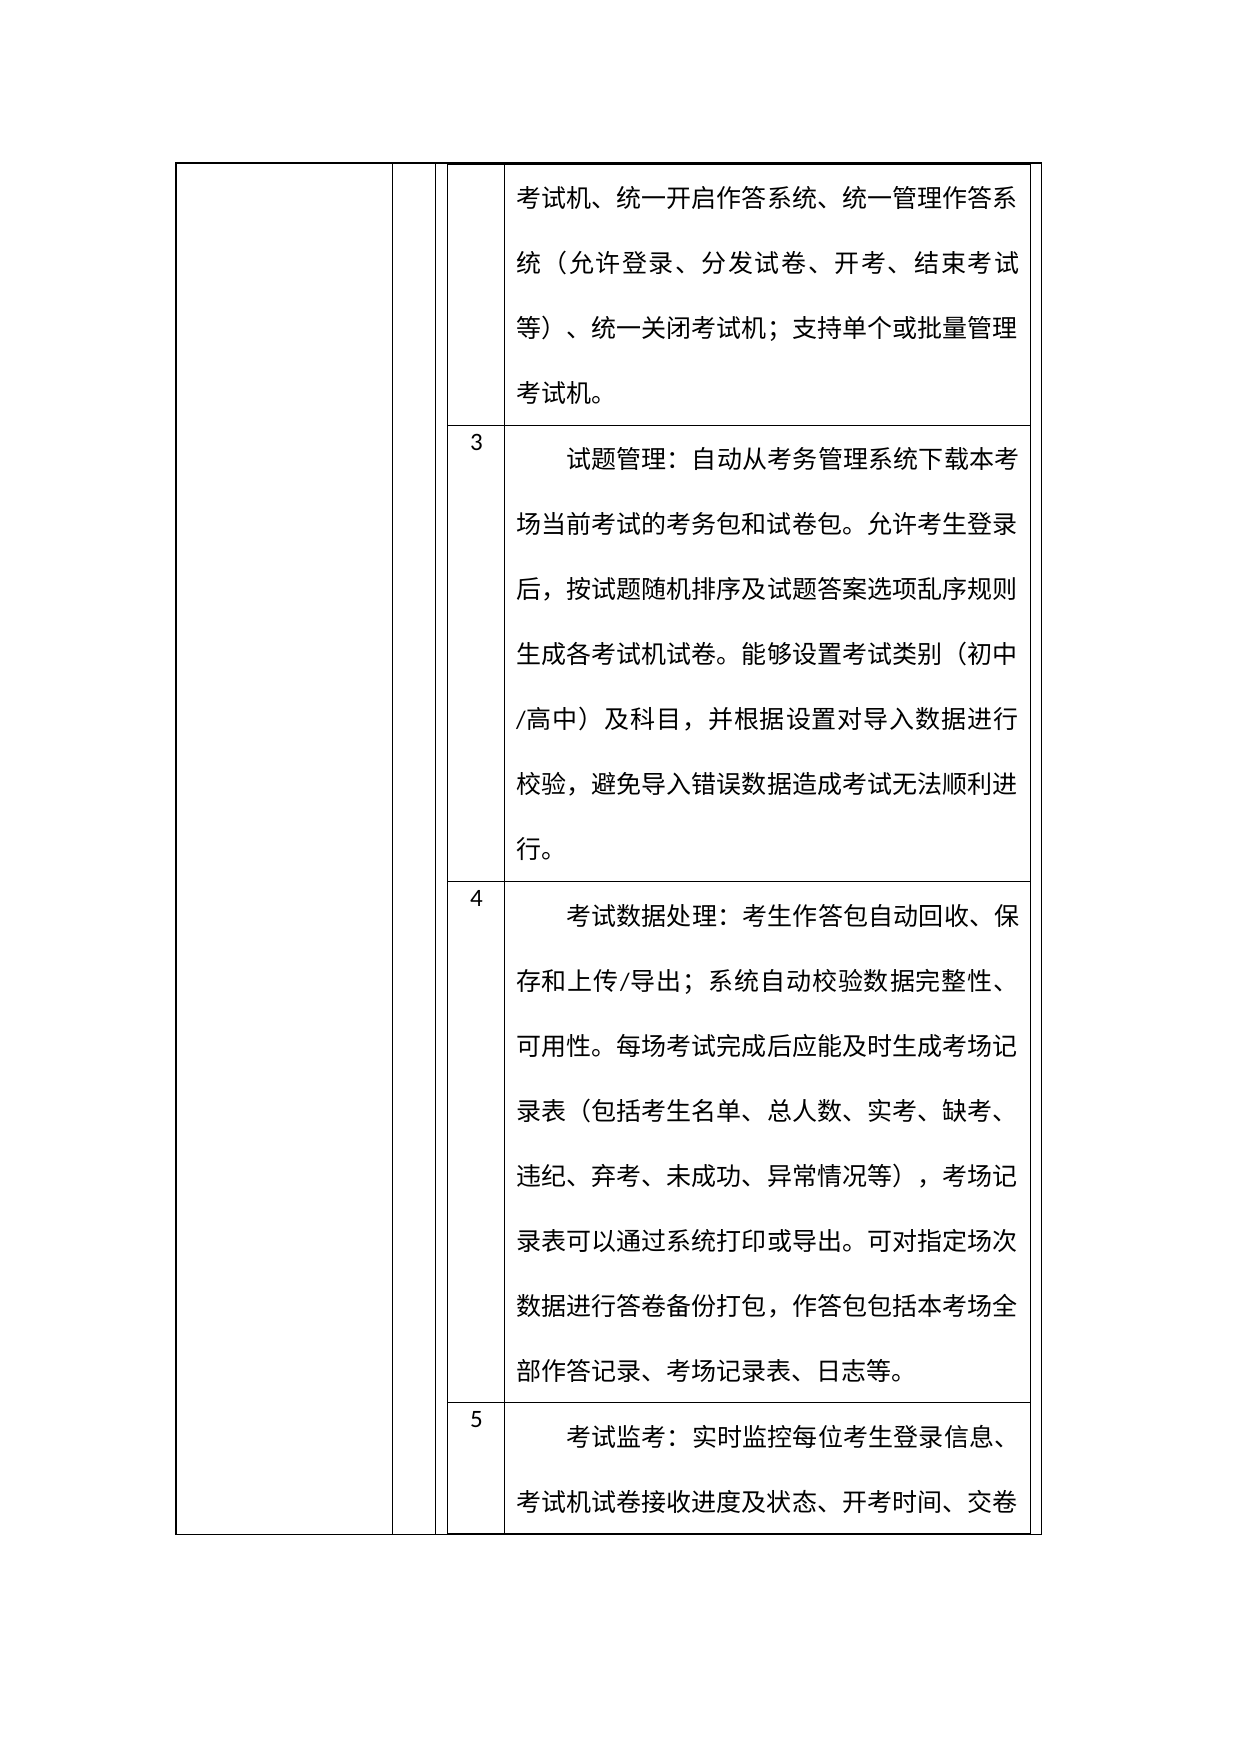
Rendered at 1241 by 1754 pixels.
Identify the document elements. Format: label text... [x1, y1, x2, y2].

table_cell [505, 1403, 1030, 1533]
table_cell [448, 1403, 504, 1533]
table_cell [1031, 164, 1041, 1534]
table_cell [177, 164, 392, 1534]
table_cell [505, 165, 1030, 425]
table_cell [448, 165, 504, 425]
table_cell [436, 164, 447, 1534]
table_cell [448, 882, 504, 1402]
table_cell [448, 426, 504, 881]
table_cell 1 [393, 164, 435, 1534]
